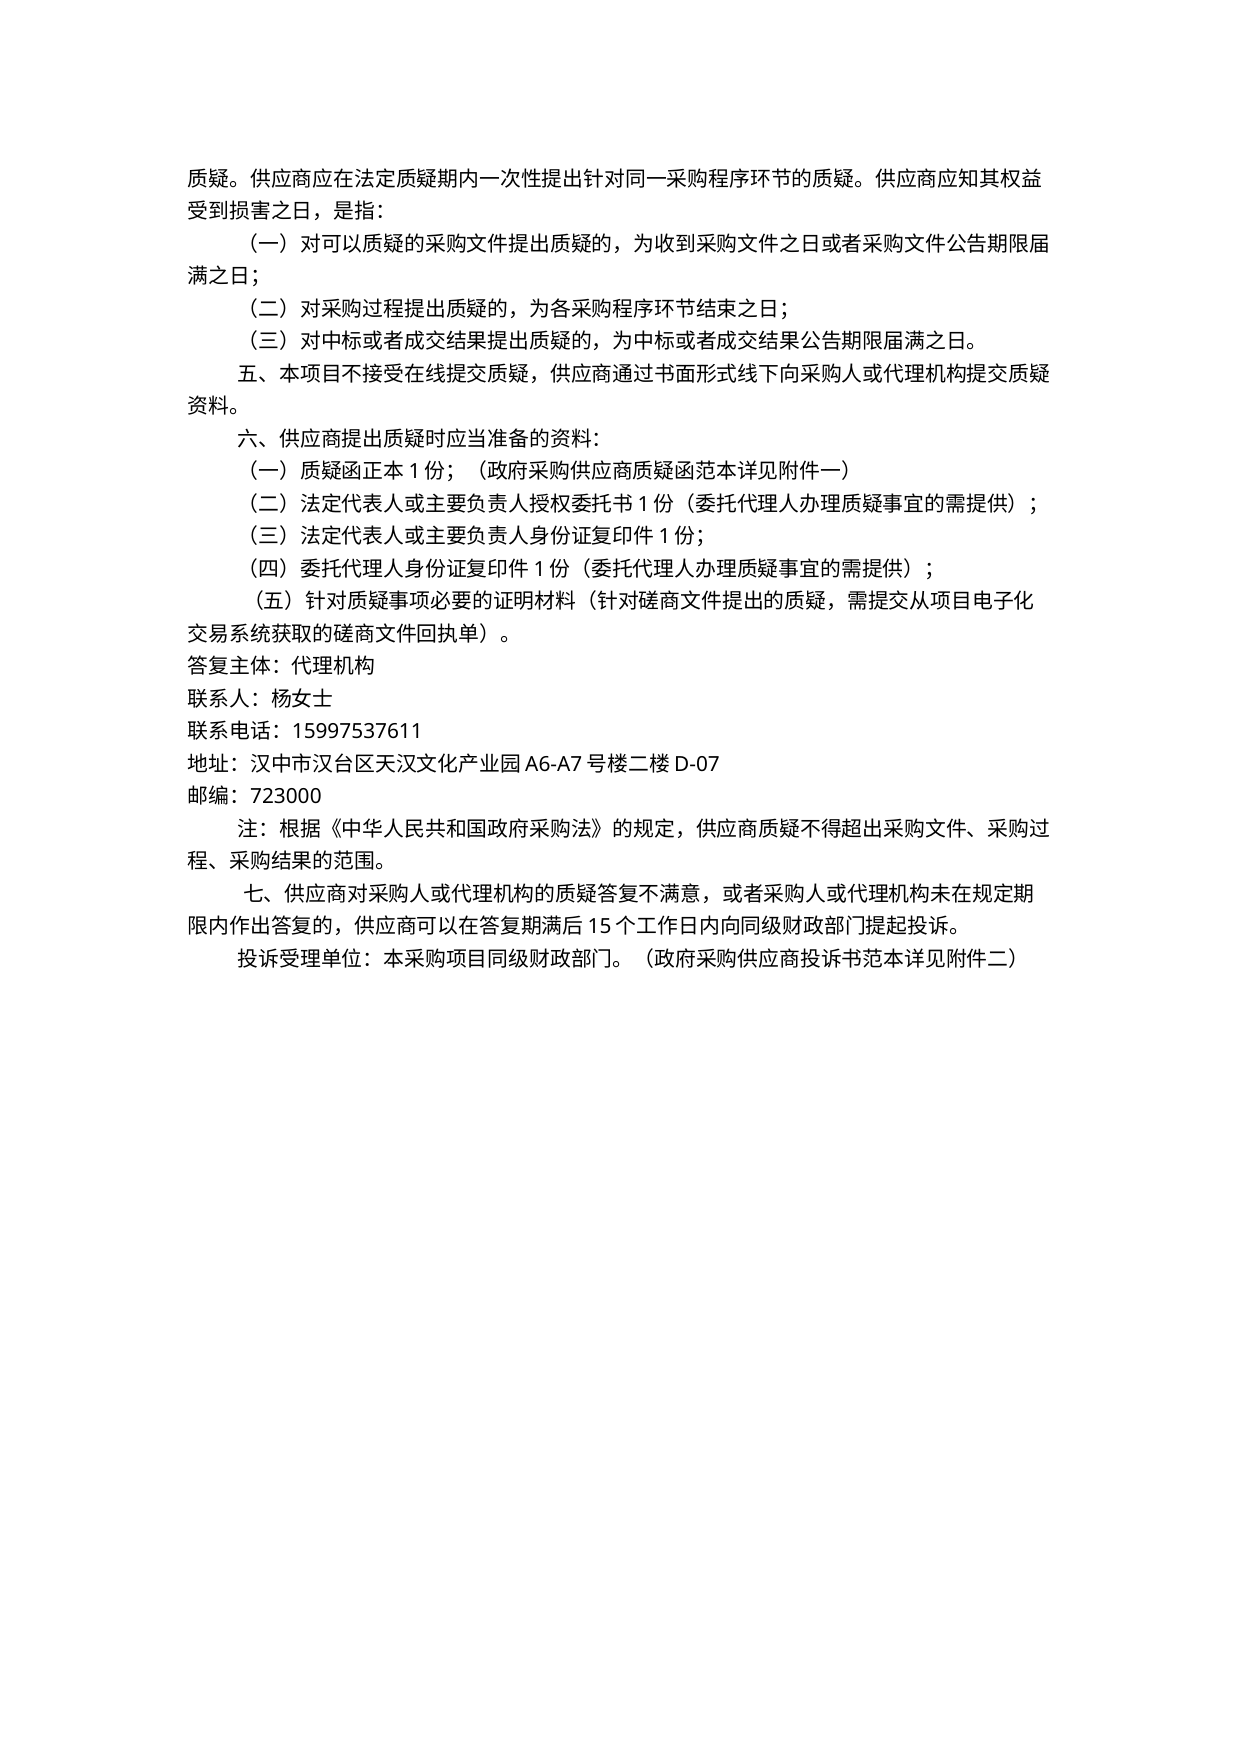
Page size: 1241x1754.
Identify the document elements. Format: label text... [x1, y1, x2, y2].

text （一）对可以质疑的采购文件提出质疑的，为收到采购文件之日或者采购文件公告期限届满之日； [187, 227, 1053, 292]
text （三）对中标或者成交结果提出质疑的，为中标或者成交结果公告期限届满之日。 [187, 324, 1053, 357]
text （一）质疑函正本1份；（政府采购供应商质疑函范本详见附件一） [187, 454, 1053, 487]
text 五、本项目不接受在线提交质疑，供应商通过书面形式线下向采购人或代理机构提交质疑资料。 [187, 357, 1053, 422]
text 七、供应商对采购人或代理机构的质疑答复不满意，或者采购人或代理机构未在规定期限内作出答复的，供应商可以在答复期满后15个工作日内向同级财政部门提起投诉。 [187, 877, 1053, 942]
text 地址：汉中市汉台区天汉文化产业园A6-A7号楼二楼D-07 [187, 747, 1053, 779]
text 邮编：723000 [187, 779, 1053, 812]
text （四）委托代理人身份证复印件1份（委托代理人办理质疑事宜的需提供）； [187, 552, 1053, 584]
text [187, 162, 1053, 227]
text （三）法定代表人或主要负责人身份证复印件1份； [187, 519, 1053, 552]
text 联系人：杨女士 [187, 682, 1053, 714]
text （二）对采购过程提出质疑的，为各采购程序环节结束之日； [187, 292, 1053, 324]
text （二）法定代表人或主要负责人授权委托书1份（委托代理人办理质疑事宜的需提供）； [187, 487, 1053, 519]
text 联系电话：15997537611 [187, 714, 1053, 747]
text 答复主体：代理机构 [187, 649, 1053, 682]
text 投诉受理单位：本采购项目同级财政部门。（政府采购供应商投诉书范本详见附件二） [187, 942, 1053, 974]
text 六、供应商提出质疑时应当准备的资料： [187, 422, 1053, 454]
text 注：根据《中华人民共和国政府采购法》的规定，供应商质疑不得超出采购文件、采购过程、采购结果的范围。 [187, 812, 1053, 877]
text （五）针对质疑事项必要的证明材料（针对磋商文件提出的质疑，需提交从项目电子化交易系统获取的磋商文件回执单）。 [187, 584, 1053, 649]
